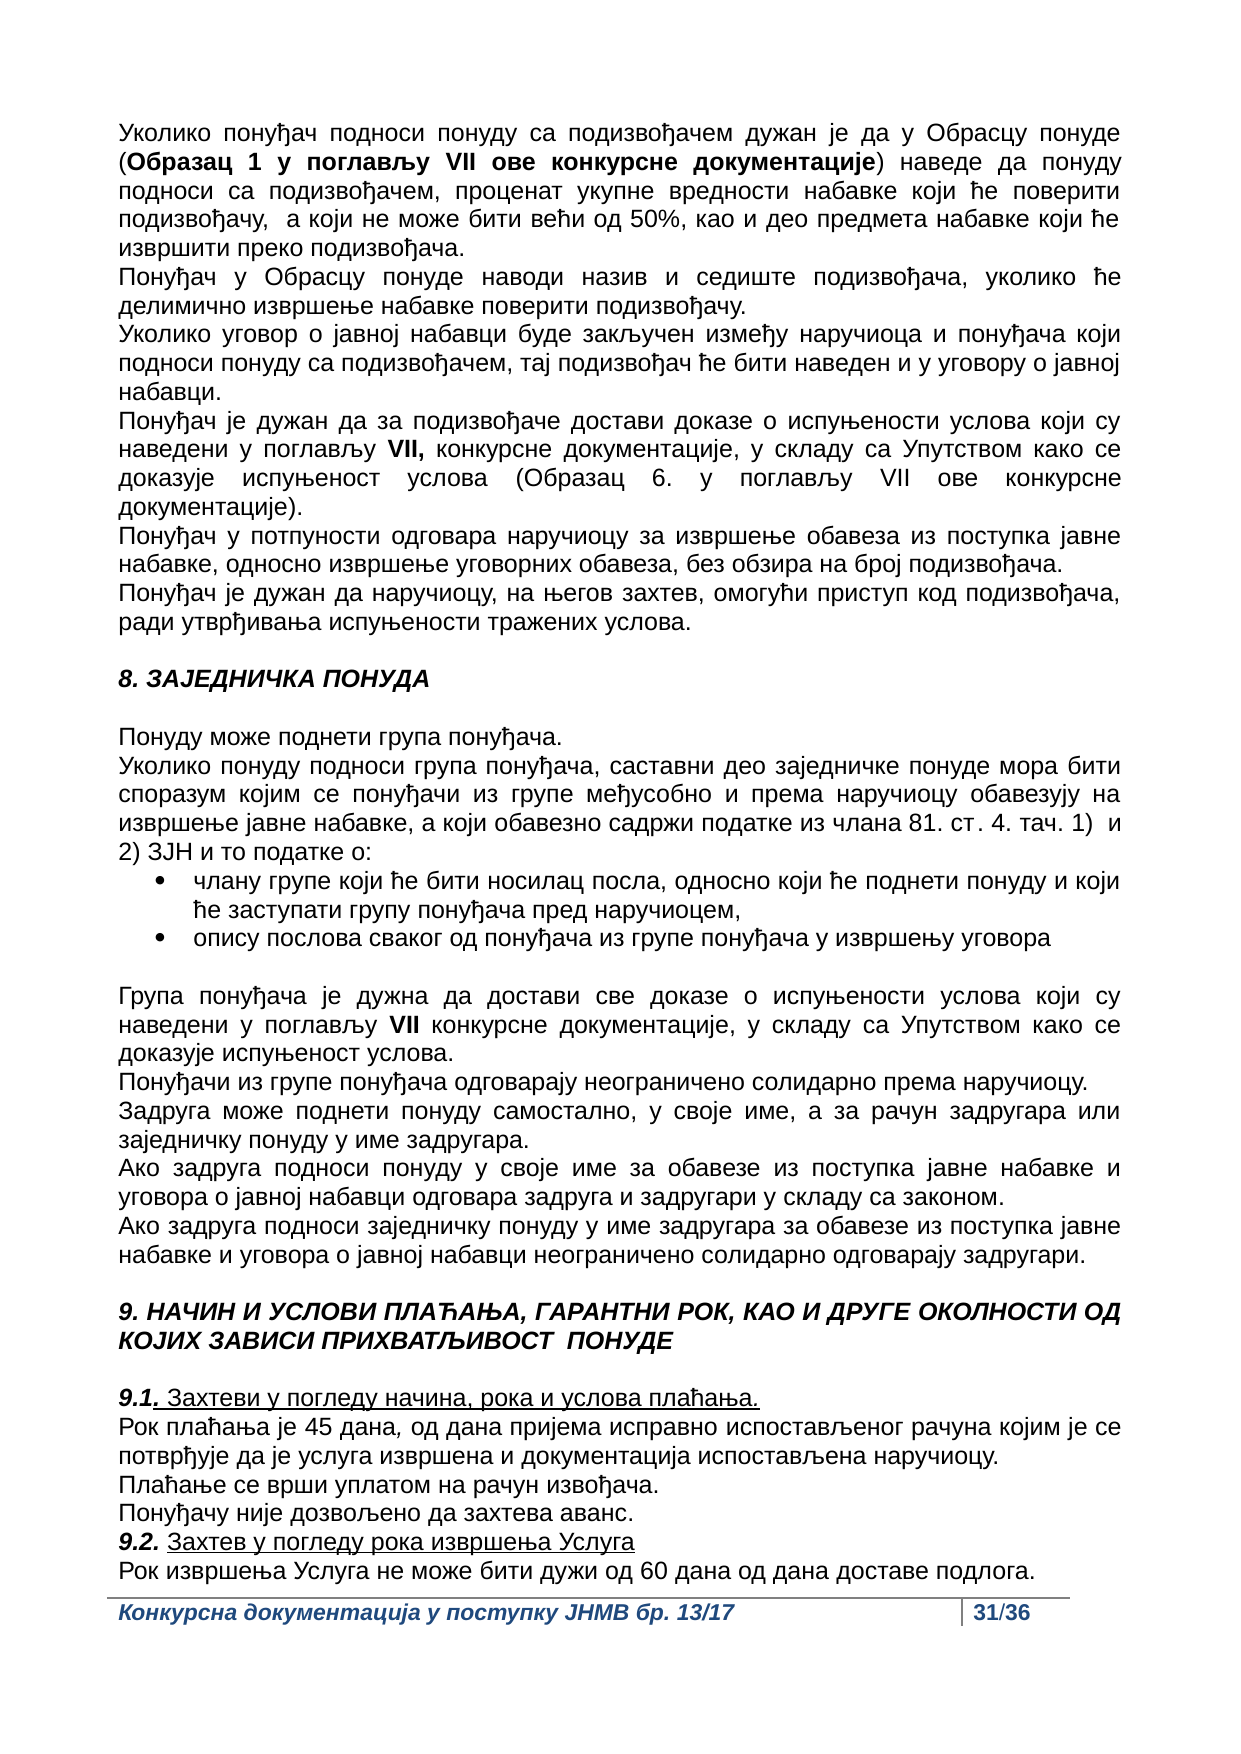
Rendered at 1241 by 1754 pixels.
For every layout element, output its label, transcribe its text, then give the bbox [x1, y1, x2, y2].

text Рок плаћања је 45 дана, од дана пријема исправно испостављеног рачуна којим је се потврђује да је услуга извршена и документација испостављена наручиоцу. [118, 1412, 1122, 1470]
text 9. НАЧИН И УСЛОВИ ПЛАЋАЊА, ГАРАНТНИ РОК, КАО И ДРУГЕ ОКОЛНОСТИ ОД КОЈИХ ЗАВИСИ ПРИХВАТЉИВОСТ ПОНУДЕ [118, 1297, 1122, 1355]
text Задруга може поднети понуду самостално, у своје име, а за рачун задругара или заједничку понуду у име задругара. [118, 1096, 1122, 1153]
text Плаћање се врши уплатом на рачун извођача. [118, 1470, 1122, 1498]
text Уколико понуду подноси група понуђача, саставни део заједничке понуде мора бити споразум којим се понуђачи из групе међусобно и према наручиоцу обавезују на извршење јавне набавке, а који обавезно садржи податке из члана 81. ст. 4. тач. 1) и 2) ЗЈН и то податке о: [118, 751, 1122, 866]
text 9.2. Захтев у погледу рока извршења Услуга [118, 1527, 1122, 1556]
text Понуђачи из групе понуђача одговарају неограничено солидарно према наручиоцу. [118, 1067, 1122, 1096]
text Понуђач је дужан да за подизвођаче достави доказе о испуњености услова који су наведени у поглављу VII, конкурсне документације, у складу са Упутством како се доказује испуњеност услова (Образац 6. у поглављу VII ове конкурсне документације). [118, 406, 1122, 521]
list опису послова сваког од понуђача из групе понуђача у извршењу уговора [156, 923, 1122, 952]
text 8. ЗАЈЕДНИЧКА ПОНУДА [118, 664, 1122, 693]
text 9.1. Захтеви у погледу начина, рока и услова плаћања. [118, 1383, 1122, 1412]
text Понуђач у Обрасцу понуде наводи назив и седиште подизвођача, уколико ће делимично извршење набавке поверити подизвођачу. [118, 262, 1122, 319]
text Уколико понуђач подноси понуду са подизвођачем дужан је да у Обрасцу понуде (Образац 1 у поглављу VII ове конкурсне документације) наведе да понуду подноси са подизвођачем, проценат укупне вредности набавке који ће поверити подизвођачу, а који не може бити већи од 50%, као и део предмета набавке који ће извршити преко подизвођача. [118, 118, 1122, 262]
text Ако задруга подноси понуду у своје име за обавезе из поступка јавне набавке и уговора о јавној набавци одговара задруга и задругари у складу са законом. [118, 1153, 1122, 1211]
list члану групе који ће бити носилац посла, односно који ће поднети понуду и који ће заступати групу понуђача пред наручиоцем, [156, 866, 1122, 923]
text Рок извршења Услуга не може бити дужи од 60 дана од дана доставе подлога. [118, 1556, 1122, 1585]
text Уколико уговор о јавној набавци буде закључен између наручиоца и понуђача који подноси понуду са подизвођачем, тај подизвођач ће бити наведен и у уговору о јавној набавци. [118, 319, 1122, 406]
text Понуђачу није дозвољено да захтева аванс. [118, 1498, 1122, 1527]
text Ако задруга подноси заједничку понуду у име задругара за обавезе из поступка јавне набавке и уговора о јавној набавци неограничено солидарно одговарају задругари. [118, 1211, 1122, 1268]
text Група понуђача је дужна да достави све доказе о испуњености услова који су наведени у поглављу VII конкурсне документације, у складу са Упутством како се доказује испуњеност услова. [118, 981, 1122, 1067]
text Понуђач је дужан да наручиоцу, на његов захтев, омогући приступ код подизвођача, ради утврђивања испуњености тражених услова. [118, 578, 1122, 636]
text Понуђач у потпуности одговара наручиоцу за извршење обавеза из поступка јавне набавке, односно извршење уговорних обавеза, без обзира на број подизвођача. [118, 521, 1122, 578]
text Понуду може поднети група понуђача. [118, 722, 1122, 751]
